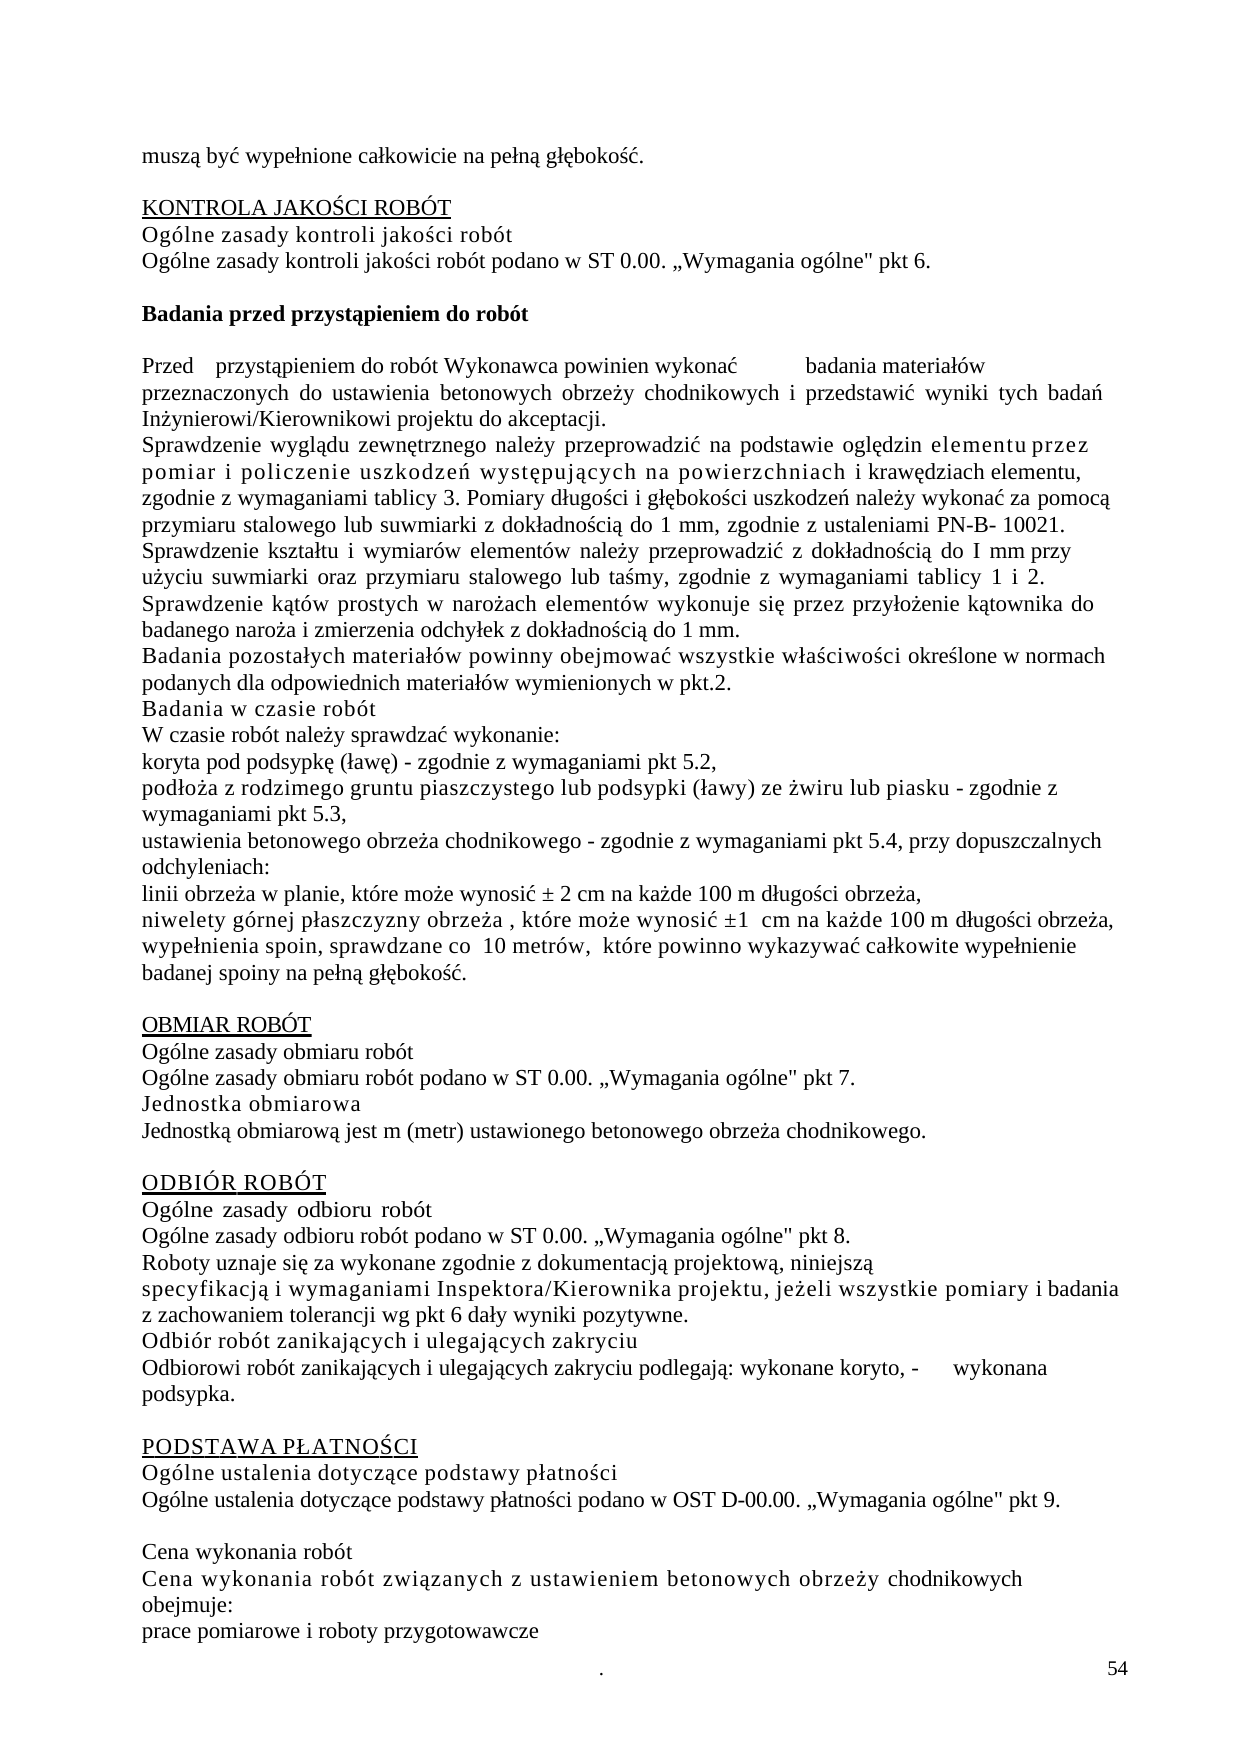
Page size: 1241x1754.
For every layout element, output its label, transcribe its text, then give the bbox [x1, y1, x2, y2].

list niwelety górnej płaszczyzny obrzeża , które może wynosić ±1 cm na każde 100 m długości obrzeża, [142, 906, 1134, 932]
list linii obrzeża w planie, które może wynosić ± 2 cm na każde 100 m długości obrzeża, [142, 879, 1134, 906]
list Ogólne ustalenia dotyczące podstawy płatności podano w OST D-00.00. „Wymagania ogólne" pkt 9. [142, 1486, 1134, 1512]
list Badania przed przystąpieniem do robót [142, 300, 1134, 326]
list ustawienia betonowego obrzeża chodnikowego - zgodnie z wymaganiami pkt 5.4, przy dopuszczalnych odchyleniach: [142, 827, 1134, 879]
list Sprawdzenie wyglądu zewnętrznego należy przeprowadzić na podstawie oględzin elementu przez pomiar i policzenie uszkodzeń występujących na powierzchniach i krawędziach elementu, zgodnie z wymaganiami tablicy 3. Pomiary długości i głębokości uszkodzeń należy wykonać za pomocą przymiaru stalowego lub suwmiarki z dokładnością do 1 mm, zgodnie z ustaleniami PN-B- 10021. [142, 432, 1134, 537]
list Ogólne zasady odbioru robót podano w ST 0.00. „Wymagania ogólne" pkt 8. [142, 1222, 1134, 1248]
list prace pomiarowe i roboty przygotowawcze [142, 1617, 1134, 1644]
list Ogólne zasady obmiaru robót [142, 1038, 1134, 1064]
list Ogólne zasady odbioru robót [142, 1196, 1134, 1222]
list obejmuje: [142, 1591, 1134, 1617]
list Jednostka obmiarowa [142, 1090, 1134, 1117]
list Ogólne zasady obmiaru robót podano w ST 0.00. „Wymagania ogólne" pkt 7. [142, 1064, 1134, 1090]
list Cena wykonania robót związanych z ustawieniem betonowych obrzeży chodnikowych [142, 1565, 1134, 1591]
list Sprawdzenie kształtu i wymiarów elementów należy przeprowadzić z dokładnością do I mm przy użyciu suwmiarki oraz przymiaru stalowego lub taśmy, zgodnie z wymaganiami tablicy 1 i 2. Sprawdzenie kątów prostych w narożach elementów wykonuje się przez przyłożenie kątownika do badanego naroża i zmierzenia odchyłek z dokładnością do 1 mm. [142, 537, 1134, 642]
list KONTROLA JAKOŚCI ROBÓT [142, 194, 1134, 221]
list Jednostką obmiarową jest m (metr) ustawionego betonowego obrzeża chodnikowego. [142, 1117, 1134, 1143]
list Odbiór robót zanikających i ulegających zakryciu [142, 1328, 1134, 1354]
list Badania pozostałych materiałów powinny obejmować wszystkie właściwości określone w normach podanych dla odpowiednich materiałów wymienionych w pkt.2. [142, 642, 1134, 695]
list wypełnienia spoin, sprawdzane co 10 metrów, które powinno wykazywać całkowite wypełnienie badanej spoiny na pełną głębokość. [142, 932, 1134, 985]
list przeznaczonych do ustawienia betonowych obrzeży chodnikowych i przedstawić wyniki tych badań Inżynierowi/Kierownikowi projektu do akceptacji. [142, 379, 1134, 432]
list Odbiorowi robót zanikających i ulegających zakryciu podlegają: wykonane koryto, - wykonana podsypka. [142, 1354, 1134, 1407]
list PODSTAWA PŁATNOŚCI [142, 1433, 1134, 1459]
list Ogólne ustalenia dotyczące podstawy płatności [142, 1459, 1134, 1486]
list Cena wykonania robót [142, 1538, 1134, 1565]
list Przed przystąpieniem do robót Wykonawca powinien wykonać badania materiałów [142, 352, 1134, 379]
list specyfikacją i wymaganiami Inspektora/Kierownika projektu, jeżeli wszystkie pomiary i badania z zachowaniem tolerancji wg pkt 6 dały wyniki pozytywne. [142, 1275, 1134, 1328]
list Ogólne zasady kontroli jakości robót podano w ST 0.00. „Wymagania ogólne" pkt 6. [142, 247, 1134, 273]
list OBMIAR ROBÓT [142, 1011, 1134, 1038]
list Ogólne zasady kontroli jakości robót [142, 221, 1134, 247]
list ODBIÓR ROBÓT [142, 1169, 1134, 1196]
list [142, 142, 1134, 168]
list Roboty uznaje się za wykonane zgodnie z dokumentacją projektową, niniejszą [142, 1248, 1134, 1275]
list W czasie robót należy sprawdzać wykonanie: [142, 721, 1134, 748]
list podłoża z rodzimego gruntu piaszczystego lub podsypki (ławy) ze żwiru lub piasku - zgodnie z wymaganiami pkt 5.3, [142, 774, 1134, 827]
list Badania w czasie robót [142, 695, 1134, 721]
list koryta pod podsypkę (ławę) - zgodnie z wymaganiami pkt 5.2, [142, 748, 1134, 774]
